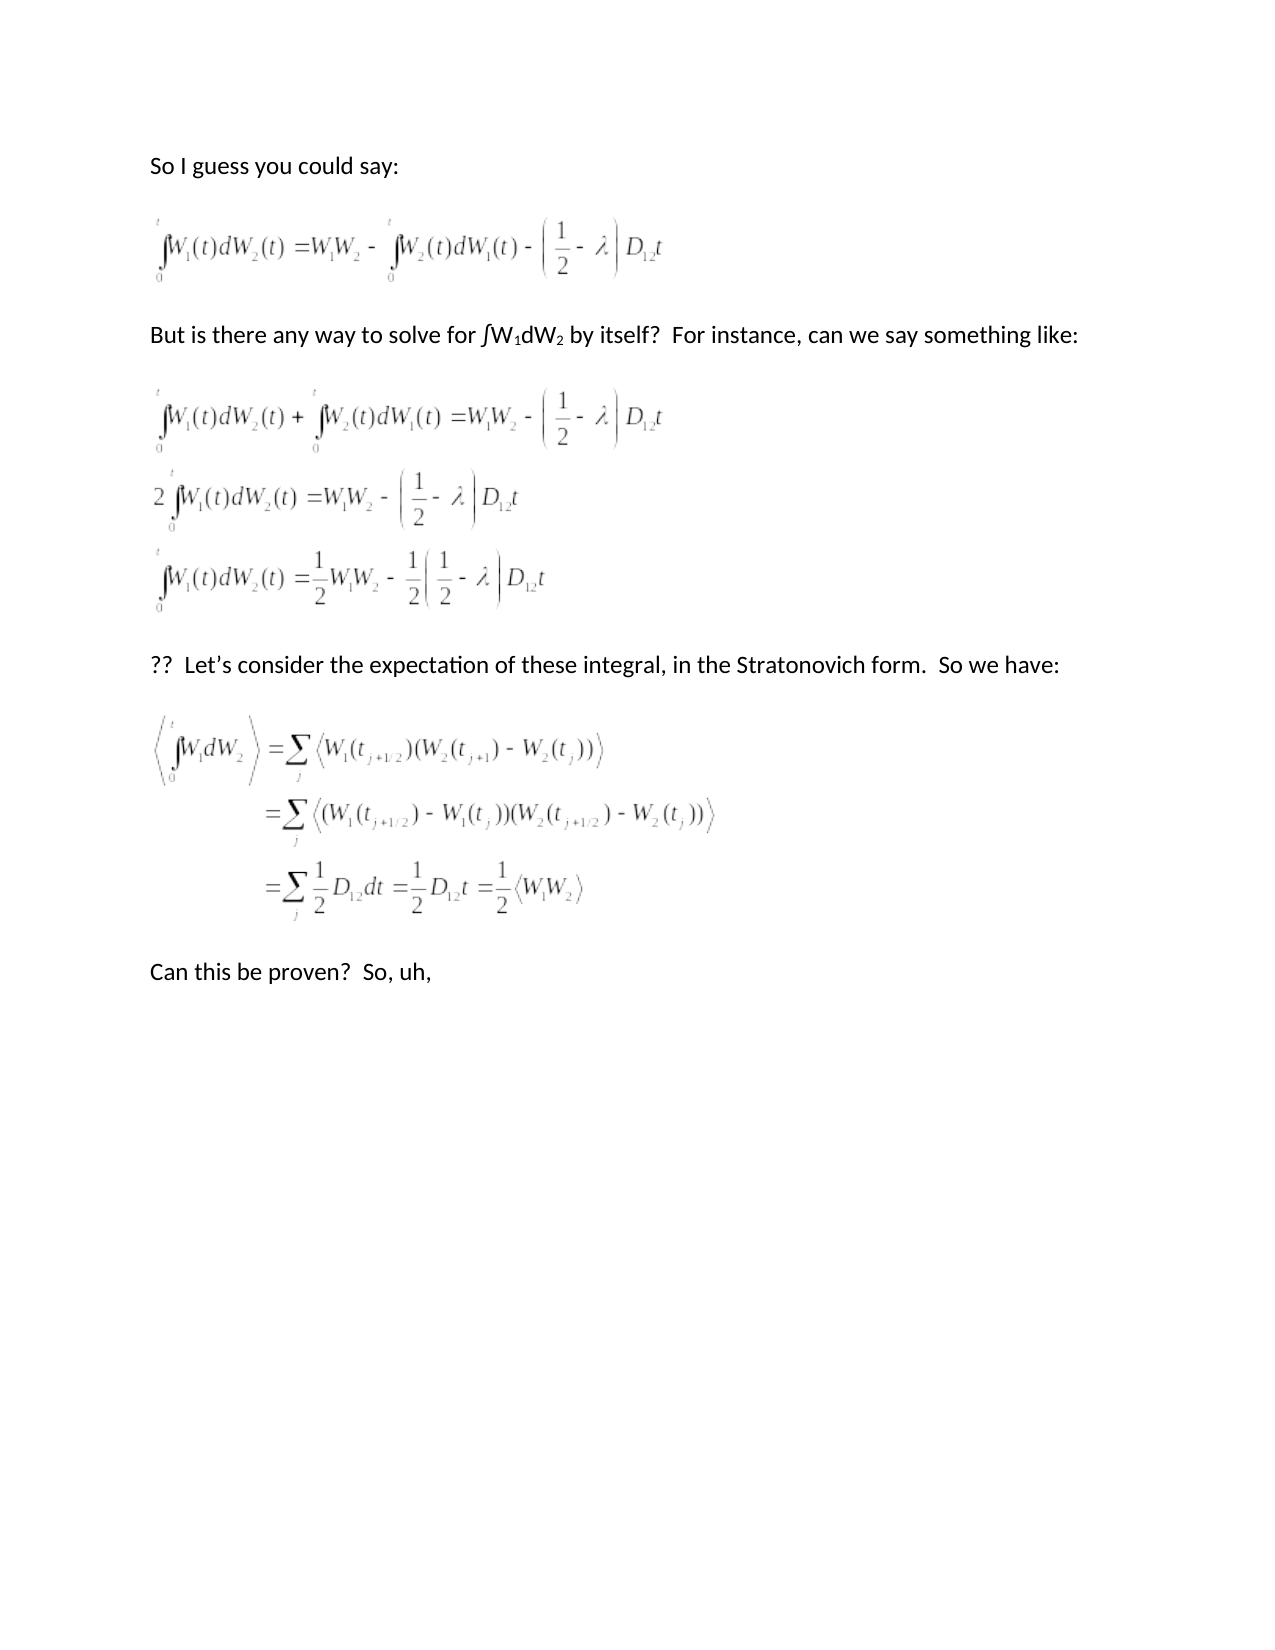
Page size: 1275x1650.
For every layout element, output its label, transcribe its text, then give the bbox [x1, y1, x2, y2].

text But is there any way to solve for ∫W1dW2 by itself? For instance, can we say something like: [150, 319, 1125, 349]
text ?? Let’s consider the expectation of these integral, in the Stratonovich form. So we have: [150, 649, 1125, 679]
text Can this be proven? So, uh, [150, 957, 1125, 987]
text So I guess you could say: [150, 150, 1125, 181]
